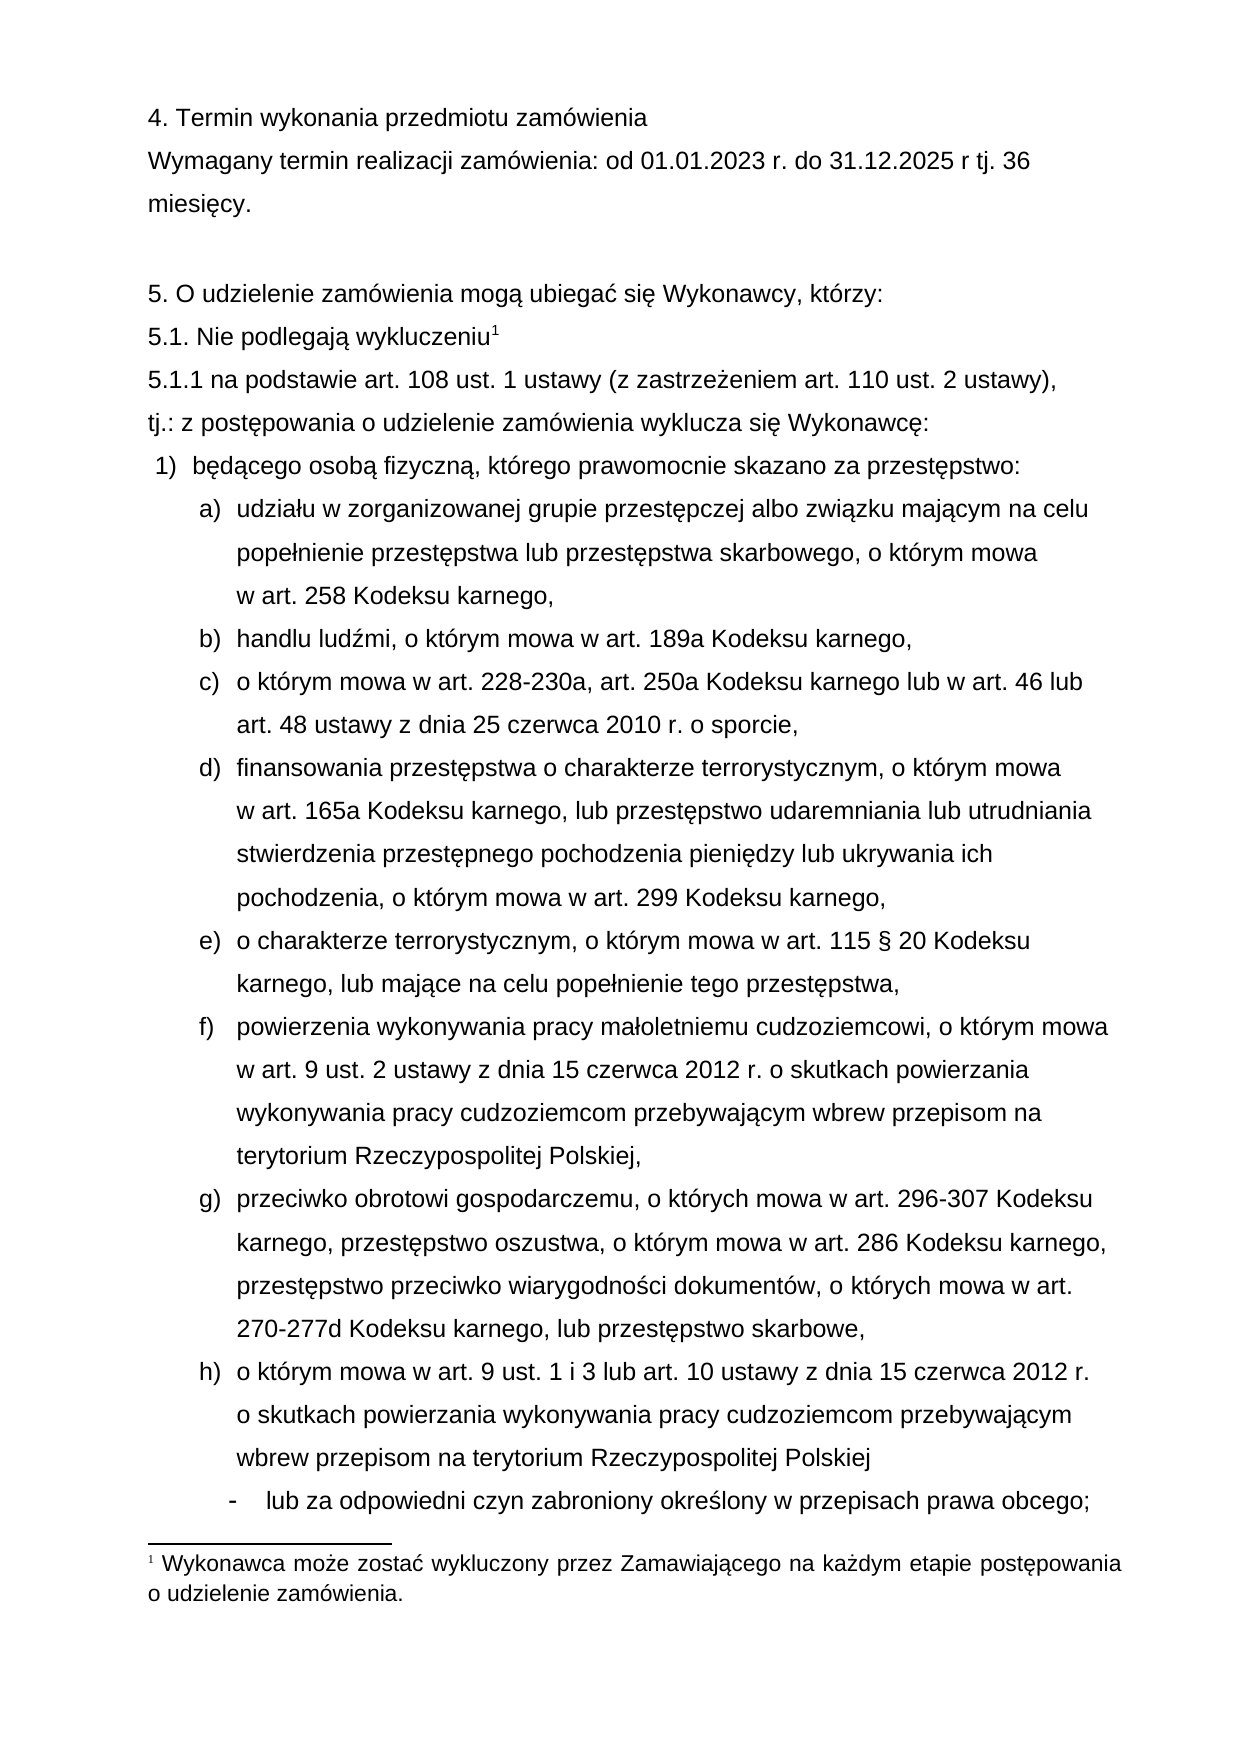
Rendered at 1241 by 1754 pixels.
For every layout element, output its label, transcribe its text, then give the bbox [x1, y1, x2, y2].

subtitle 4. Termin wykonania przedmiotu zamówienia [148, 102, 1122, 131]
list handlu ludźmi, o którym mowa w art. 189a Kodeksu karnego, [199, 624, 1122, 652]
list powierzenia wykonywania pracy małoletniemu cudzoziemcowi, o którym mowa w art. 9 ust. 2 ustawy z dnia 15 czerwca 2012 r. o skutkach powierzania wykonywania pracy cudzoziemcom przebywającym wbrew przepisom na terytorium Rzeczypospolitej Polskiej, [199, 1012, 1122, 1170]
list finansowania przestępstwa o charakterze terrorystycznym, o którym mowa w art. 165a Kodeksu karnego, lub przestępstwo udaremniania lub utrudniania stwierdzenia przestępnego pochodzenia pieniędzy lub ukrywania ich pochodzenia, o którym mowa w art. 299 Kodeksu karnego, [199, 753, 1122, 911]
text 5.1.1 na podstawie art. 108 ust. 1 ustawy (z zastrzeżeniem art. 110 ust. 2 ustawy), [148, 365, 1122, 394]
list lub za odpowiedni czyn zabroniony określony w przepisach prawa obcego; [228, 1486, 1122, 1515]
subtitle 5. O udzielenie zamówienia mogą ubiegać się Wykonawcy, którzy: [148, 279, 1122, 307]
list będącego osobą fizyczną, którego prawomocnie skazano za przestępstwo: [154, 451, 1122, 480]
list w art. 258 Kodeksu karnego, [236, 581, 1122, 609]
list udziału w zorganizowanej grupie przestępczej albo związku mającym na celu popełnienie przestępstwa lub przestępstwa skarbowego, o którym mowa [199, 494, 1122, 566]
list o którym mowa w art. 228-230a, art. 250a Kodeksu karnego lub w art. 46 lub art. 48 ustawy z dnia 25 czerwca 2010 r. o sporcie, [199, 667, 1122, 739]
subtitle Wymagany termin realizacji zamówienia: od 01.01.2023 r. do 31.12.2025 r tj. 36 miesięcy. [148, 146, 1122, 217]
text tj.: z postępowania o udzielenie zamówienia wyklucza się Wykonawcę: [148, 408, 1122, 437]
list o charakterze terrorystycznym, o którym mowa w art. 115 § 20 Kodeksu karnego, lub mające na celu popełnienie tego przestępstwa, [199, 926, 1122, 997]
list przeciwko obrotowi gospodarczemu, o których mowa w art. 296-307 Kodeksu karnego, przestępstwo oszustwa, o którym mowa w art. 286 Kodeksu karnego, przestępstwo przeciwko wiarygodności dokumentów, o których mowa w art. 270-277d Kodeksu karnego, lub przestępstwo skarbowe, [199, 1184, 1122, 1342]
list o którym mowa w art. 9 ust. 1 i 3 lub art. 10 ustawy z dnia 15 czerwca 2012 r. o skutkach powierzania wykonywania pracy cudzoziemcom przebywającym wbrew przepisom na terytorium Rzeczypospolitej Polskiej [199, 1357, 1122, 1472]
text 5.1. Nie podlegają wykluczeniu [148, 322, 1122, 351]
